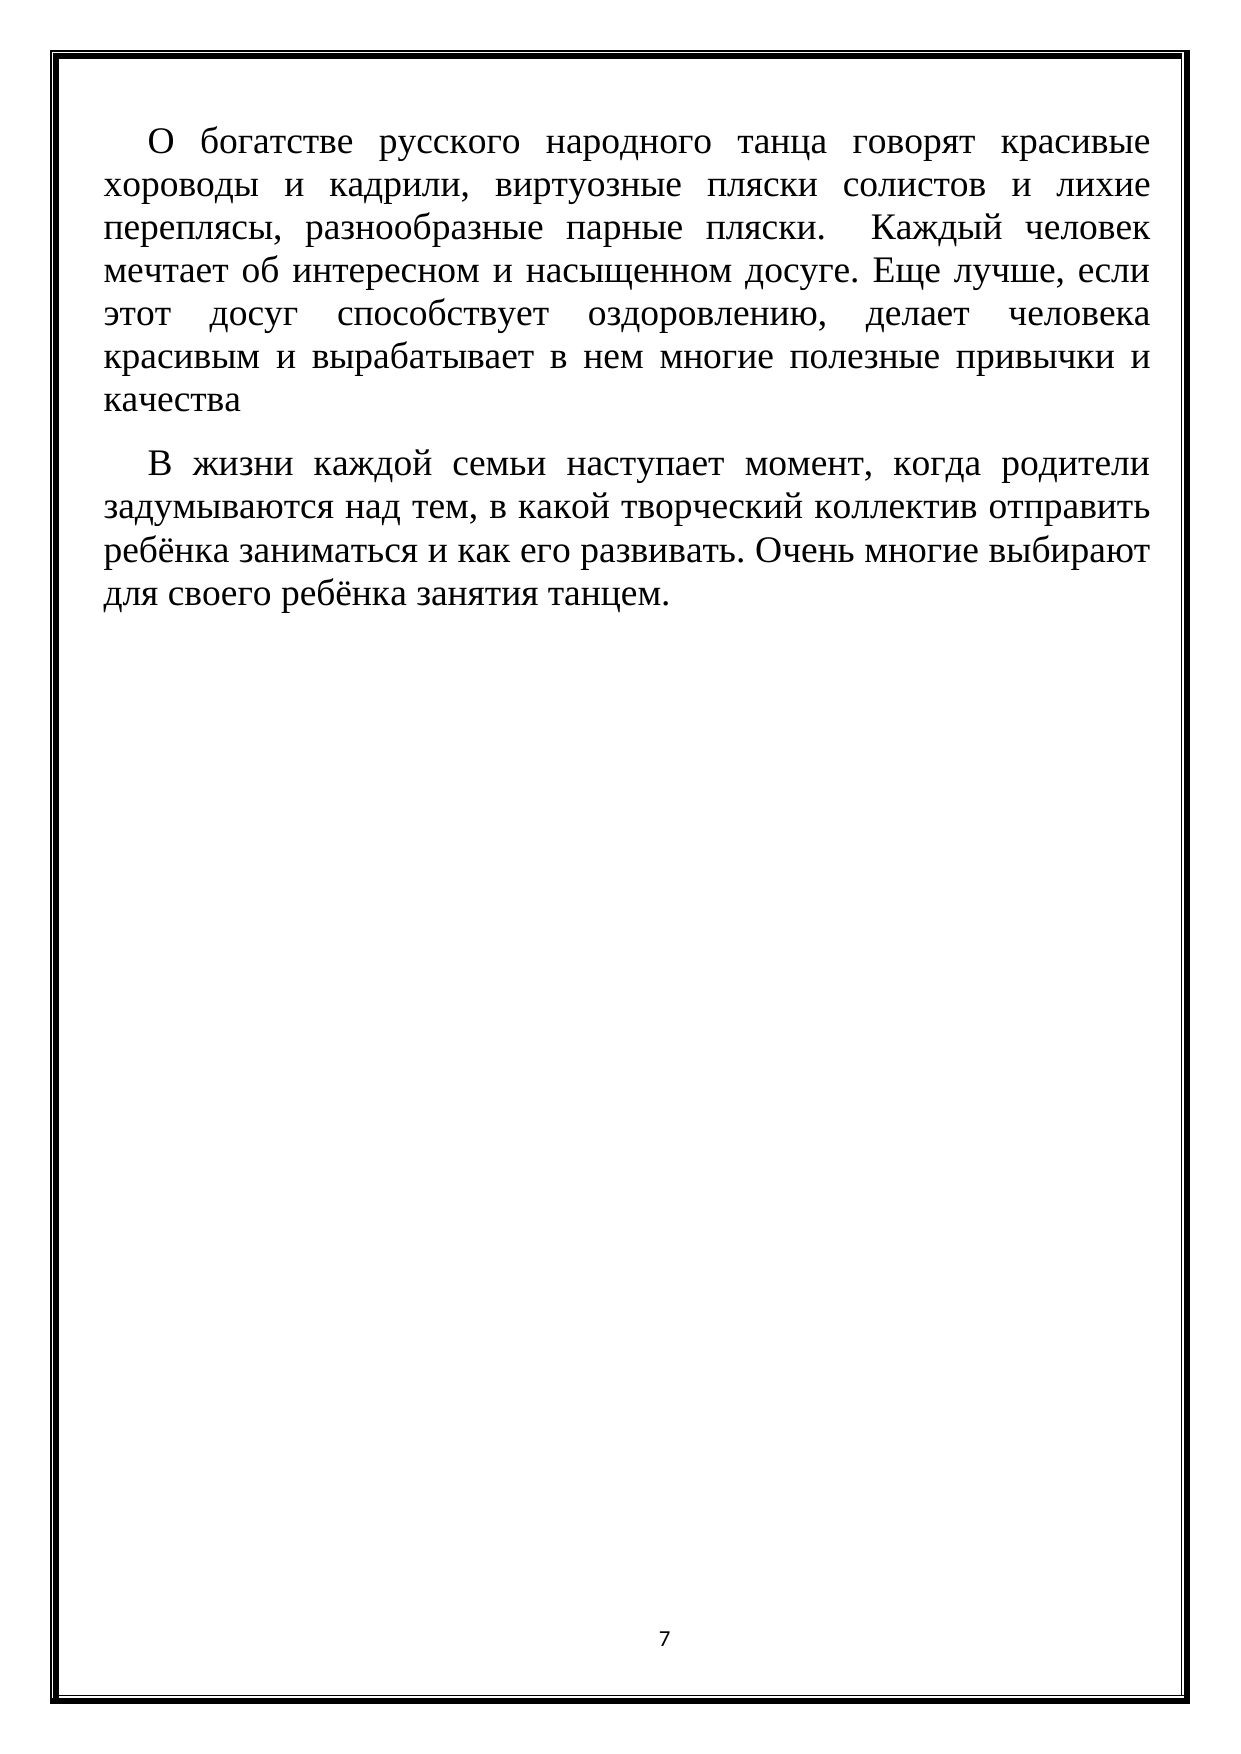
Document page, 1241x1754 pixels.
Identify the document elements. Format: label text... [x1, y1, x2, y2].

text О богатстве русского народного танца говорят красивые хороводы и кадрили, виртуозные пляски солистов и лихие переплясы, разнообразные парные пляски. Каждый человек мечтает об интересном и насыщенном досуге. Еще лучше, если этот досуг способствует оздоровлению, делает человека красивым и вырабатывает в нем многие полезные привычки и качества [103, 118, 1152, 420]
text В жизни каждой семьи наступает момент, когда родители задумываются над тем, в какой творческий коллектив отправить ребёнка заниматься и как его развивать. Очень многие выбирают для своего ребёнка занятия танцем. [103, 441, 1152, 613]
